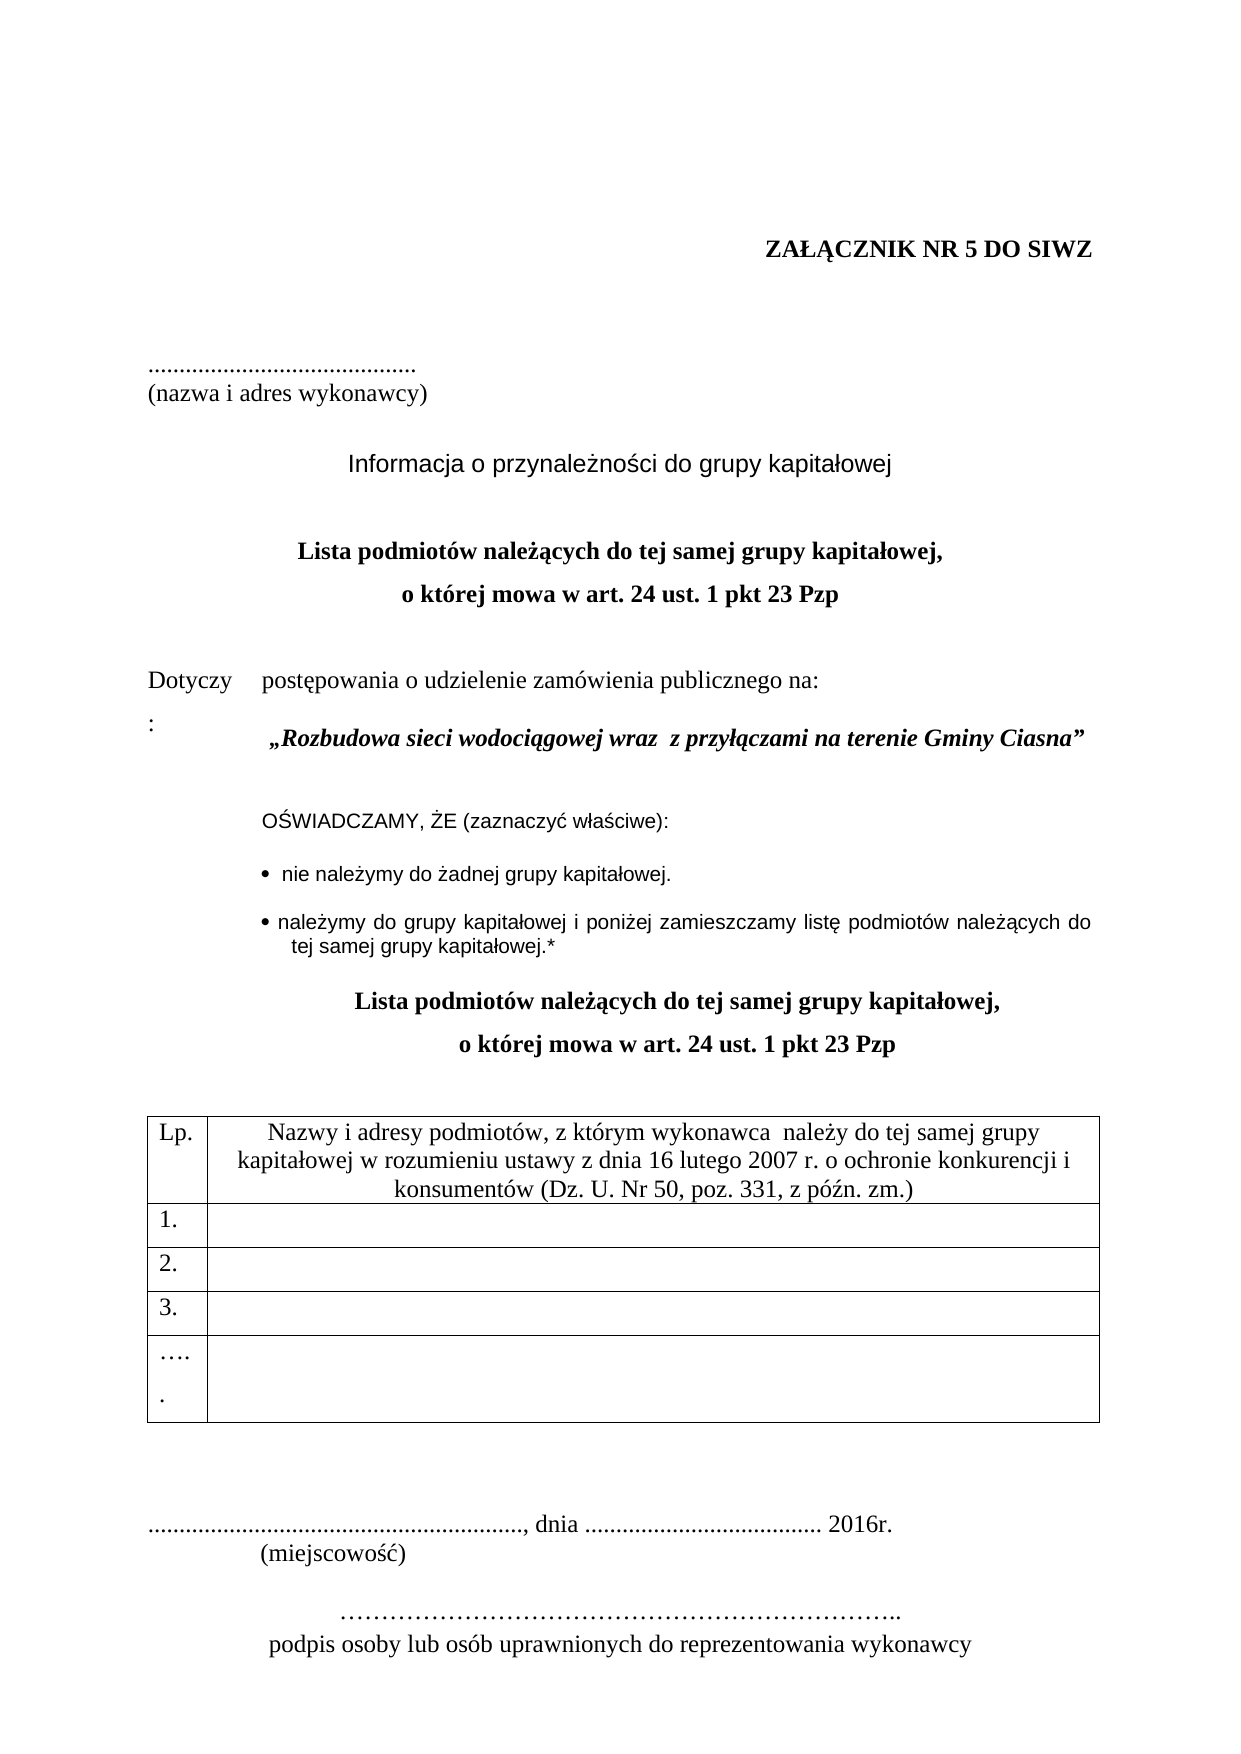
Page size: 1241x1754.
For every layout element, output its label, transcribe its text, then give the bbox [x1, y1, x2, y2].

text Informacja o przynależności do grupy kapitałowej [148, 449, 1093, 478]
table_cell 1. [148, 1204, 207, 1247]
table_header postępowania o udzielenie zamówienia publicznego na: „Rozbudowa sieci wodociągowej wraz z przyłączami na terenie Gminy Ciasna” OŚWIADCZAMY, ŻE (zaznaczyć właściwe): nie należymy do żadnej grupy kapitałowej. należymy do grupy kapitałowej i poniżej zamieszczamy listę podmiotów należących do tej samej grupy kapitałowej.* Lista podmiotów należących do tej samej grupy kapitałowej, o której mowa w art. 24 ust. 1 pkt 23 Pzp [250, 665, 1104, 1072]
text ............................................................, dnia ...................................... 2016r. [148, 1509, 1093, 1538]
text o której mowa w art. 24 ust. 1 pkt 23 Pzp [148, 579, 1093, 608]
table_cell [208, 1336, 1099, 1422]
text podpis osoby lub osób uprawnionych do reprezentowania wykonawcy [148, 1629, 1093, 1658]
text ZAŁĄCZNIK NR 5 DO SIWZ [148, 234, 1093, 263]
text (miejscowość) [148, 1538, 1093, 1567]
text Lista podmiotów należących do tej samej grupy kapitałowej, [148, 536, 1093, 564]
table_cell [208, 1292, 1099, 1335]
table_cell [208, 1204, 1099, 1247]
table_header Lp. [148, 1117, 207, 1203]
text ........................................... [148, 349, 1093, 378]
table_cell ….. [148, 1336, 207, 1422]
table_cell [208, 1248, 1099, 1291]
table_cell 2. [148, 1248, 207, 1291]
text ………………………………………………………….. [148, 1596, 1093, 1624]
table_header Nazwy i adresy podmiotów, z którym wykonawca należy do tej samej grupy kapitałowej w rozumieniu ustawy z dnia 16 lutego 2007 r. o ochronie konkurencji i konsumentów (Dz. U. Nr 50, poz. 331, z późn. zm.) [208, 1117, 1099, 1203]
text (nazwa i adres wykonawcy) [148, 378, 1093, 406]
table_cell 3. [148, 1292, 207, 1335]
table_header Dotyczy: [136, 665, 250, 1072]
